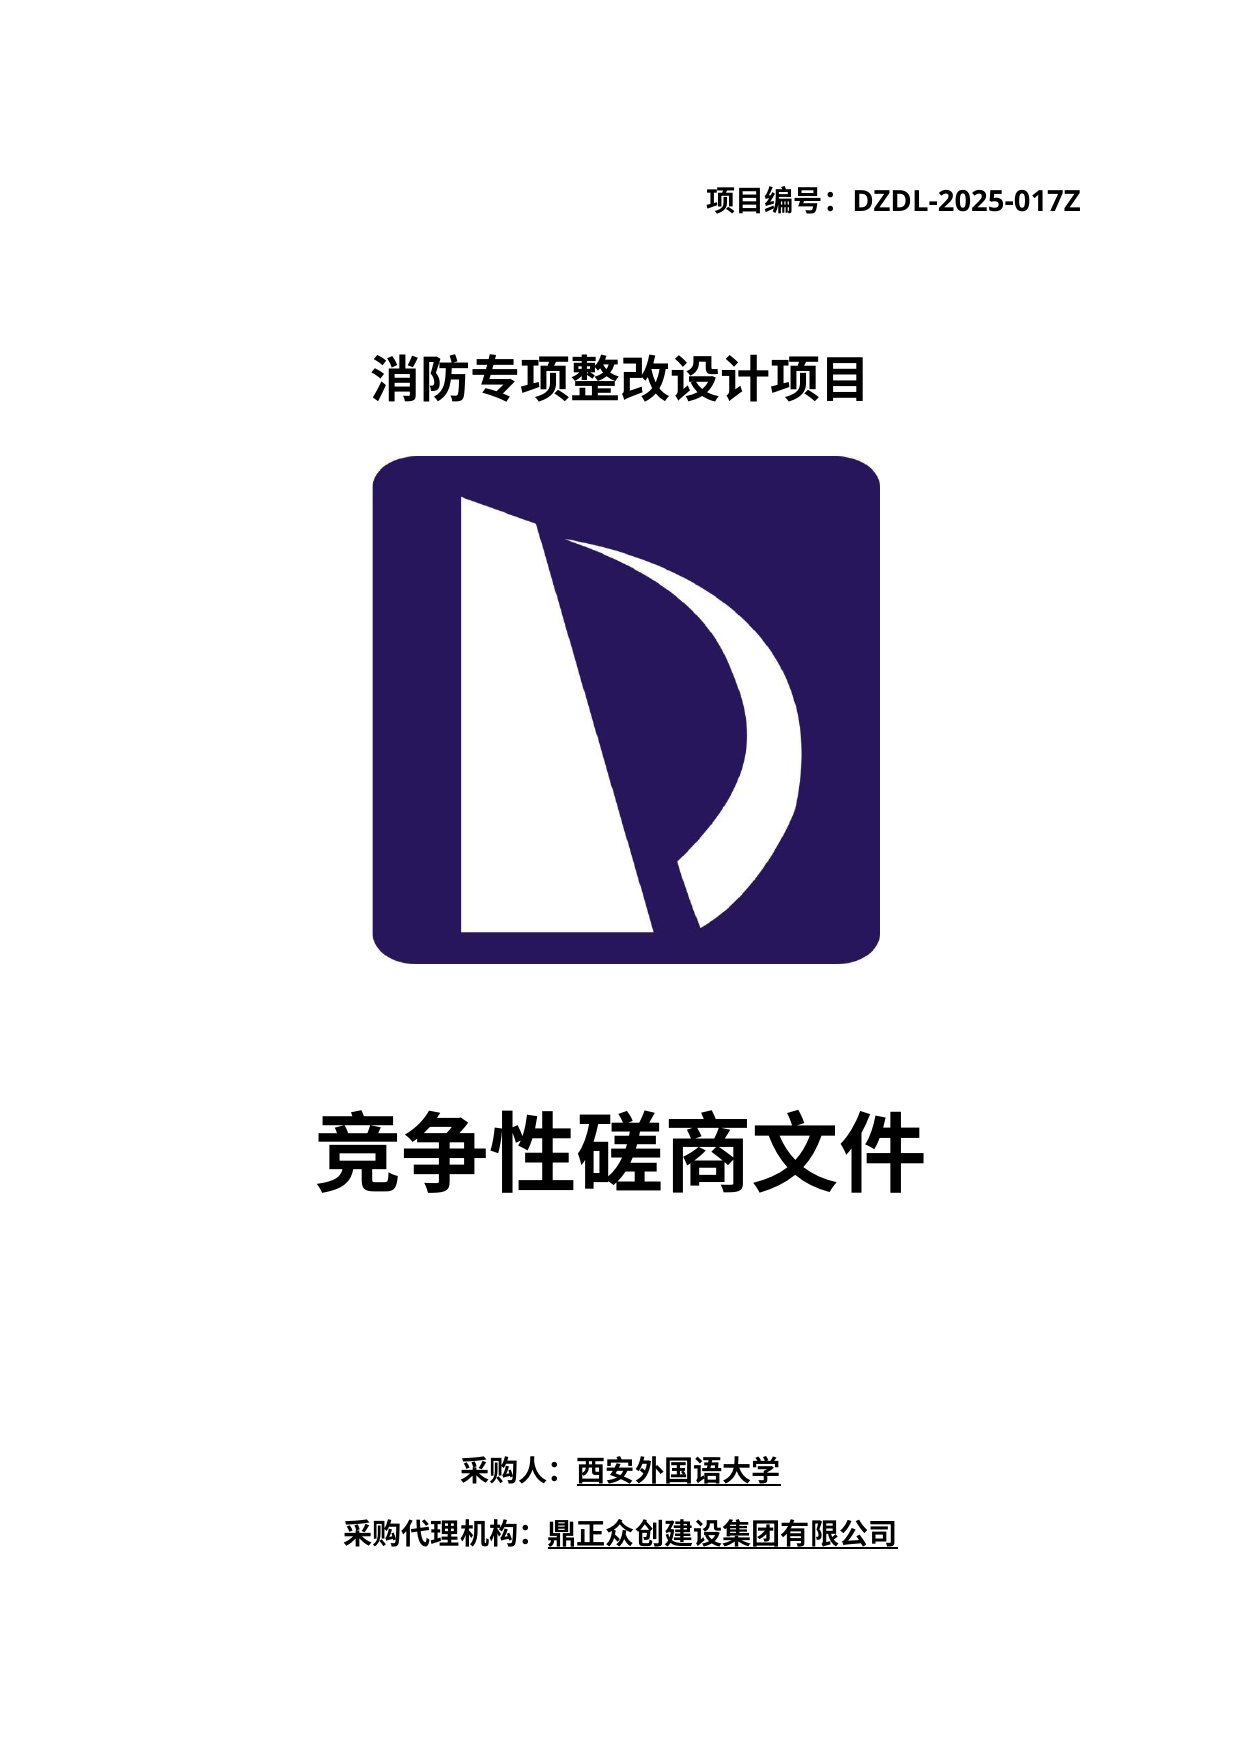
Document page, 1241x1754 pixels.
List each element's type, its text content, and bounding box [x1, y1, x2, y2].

text 采购人：西安外国语大学 [159, 1447, 1081, 1490]
text 竞争性磋商文件 [159, 1084, 1081, 1211]
text 项目编号：DZDL-2025-017Z [159, 177, 1081, 220]
text 消防专项整改设计项目 [159, 339, 1081, 411]
picture [372, 456, 880, 964]
text 采购代理机构：鼎正众创建设集团有限公司 [159, 1511, 1081, 1553]
